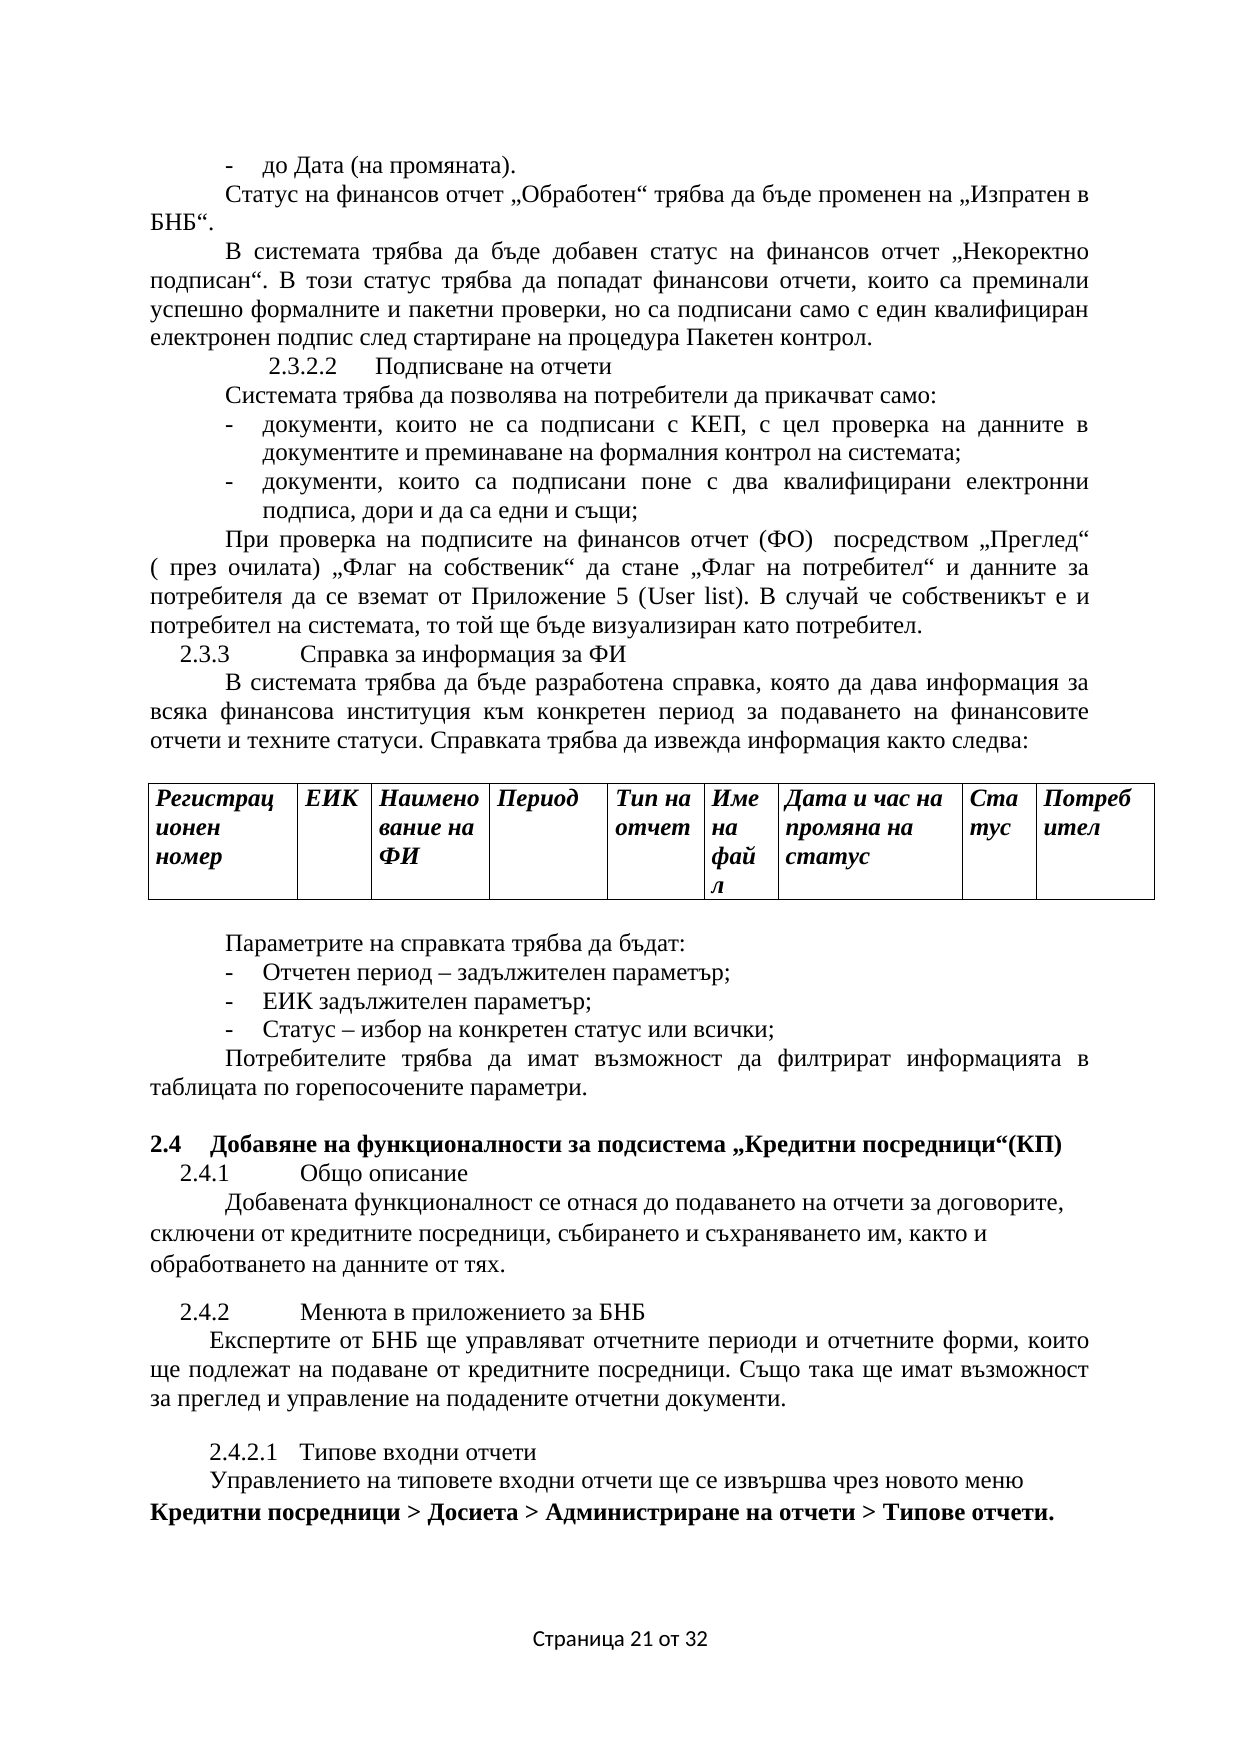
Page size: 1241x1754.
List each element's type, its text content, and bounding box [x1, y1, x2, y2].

list ЕИК задължителен параметър; [225, 986, 1090, 1014]
text Статус на финансов отчет „Обработен“ трябва да бъде променен на „Изпратен в БНБ“. [150, 179, 1090, 236]
table_header Статус [963, 784, 1036, 898]
text В системата трябва да бъде разработена справка, която да дава информация за всяка финансова институция към конкретен период за подаването на финансовите отчети и техните статуси. Справката трябва да извежда информация както следва: [150, 667, 1090, 754]
subtitle Добавяне на функционалности за подсистема „Кредитни посредници“(КП) [150, 1129, 1090, 1158]
text Експертите от БНБ ще управляват отчетните периоди и отчетните форми, които ще подлежат на подаване от кредитните посредници. Също така ще имат възможност за преглед и управление на подадените отчетни документи. [150, 1326, 1090, 1412]
text Управлението на типовете входни отчети ще се извършва чрез новото меню Кредитни посредници > Досиета > Администриране на отчети > Типове отчети. [150, 1466, 1090, 1525]
table_header Дата и час на промяна на статус [779, 784, 962, 898]
subtitle Менюта в приложението за БНБ [179, 1297, 1090, 1326]
list Статус – избор на конкретен статус или всички; [225, 1014, 1090, 1043]
subtitle Типове входни отчети [209, 1437, 1090, 1466]
list документи, които не са подписани с КЕП, с цел проверка на данните в документите и преминаване на формалния контрол на системата; [225, 409, 1090, 466]
subtitle Подписване на отчети [268, 351, 1090, 380]
text В системата трябва да бъде добавен статус на финансов отчет „Некоректно подписан“. В този статус трябва да попадат финансови отчети, които са преминали успешно формалните и пакетни проверки, но са подписани само с един квалифициран електронен подпис след стартиране на процедура Пакетен контрол. [150, 236, 1090, 351]
list Отчетен период – задължителен параметър; [225, 957, 1090, 986]
subtitle Общо описание [179, 1158, 1090, 1187]
table_header ЕИК [298, 784, 371, 898]
list документи, които са подписани поне с два квалифицирани електронни подписа, дори и да са едни и същи; [225, 466, 1090, 524]
table_header Тип на отчет [608, 784, 704, 898]
list до Дата (на промяната). [225, 150, 1090, 179]
text При проверка на подписите на финансов отчет (ФО) посредством „Преглед“ ( през очилата) „Флаг на собственик“ да стане „Флаг на потребител“ и данните за потребителя да се вземат от Приложение 5 (User list). В случай че собственикът е и потребител на системата, то той ще бъде визуализиран като потребител. [150, 524, 1090, 639]
text Добавената функционалност се отнася до подаването на отчети за договорите, сключени от кредитните посредници, събирането и съхраняването им, както и обработването на данните от тях. [150, 1187, 1090, 1278]
text Потребителите трябва да имат възможност да филтрират информацията в таблицата по горепосочените параметри. [150, 1043, 1090, 1101]
table_header Наименование на ФИ [372, 784, 489, 898]
table_header Регистрационен номер [149, 784, 297, 898]
subtitle Справка за информация за ФИ [179, 639, 1090, 667]
table_header Име на файл [705, 784, 778, 898]
text Параметрите на справката трябва да бъдат: [150, 928, 1090, 957]
table_header Потребител [1037, 784, 1154, 898]
text Системата трябва да позволява на потребители да прикачват само: [150, 380, 1090, 409]
table_header Период [490, 784, 607, 898]
